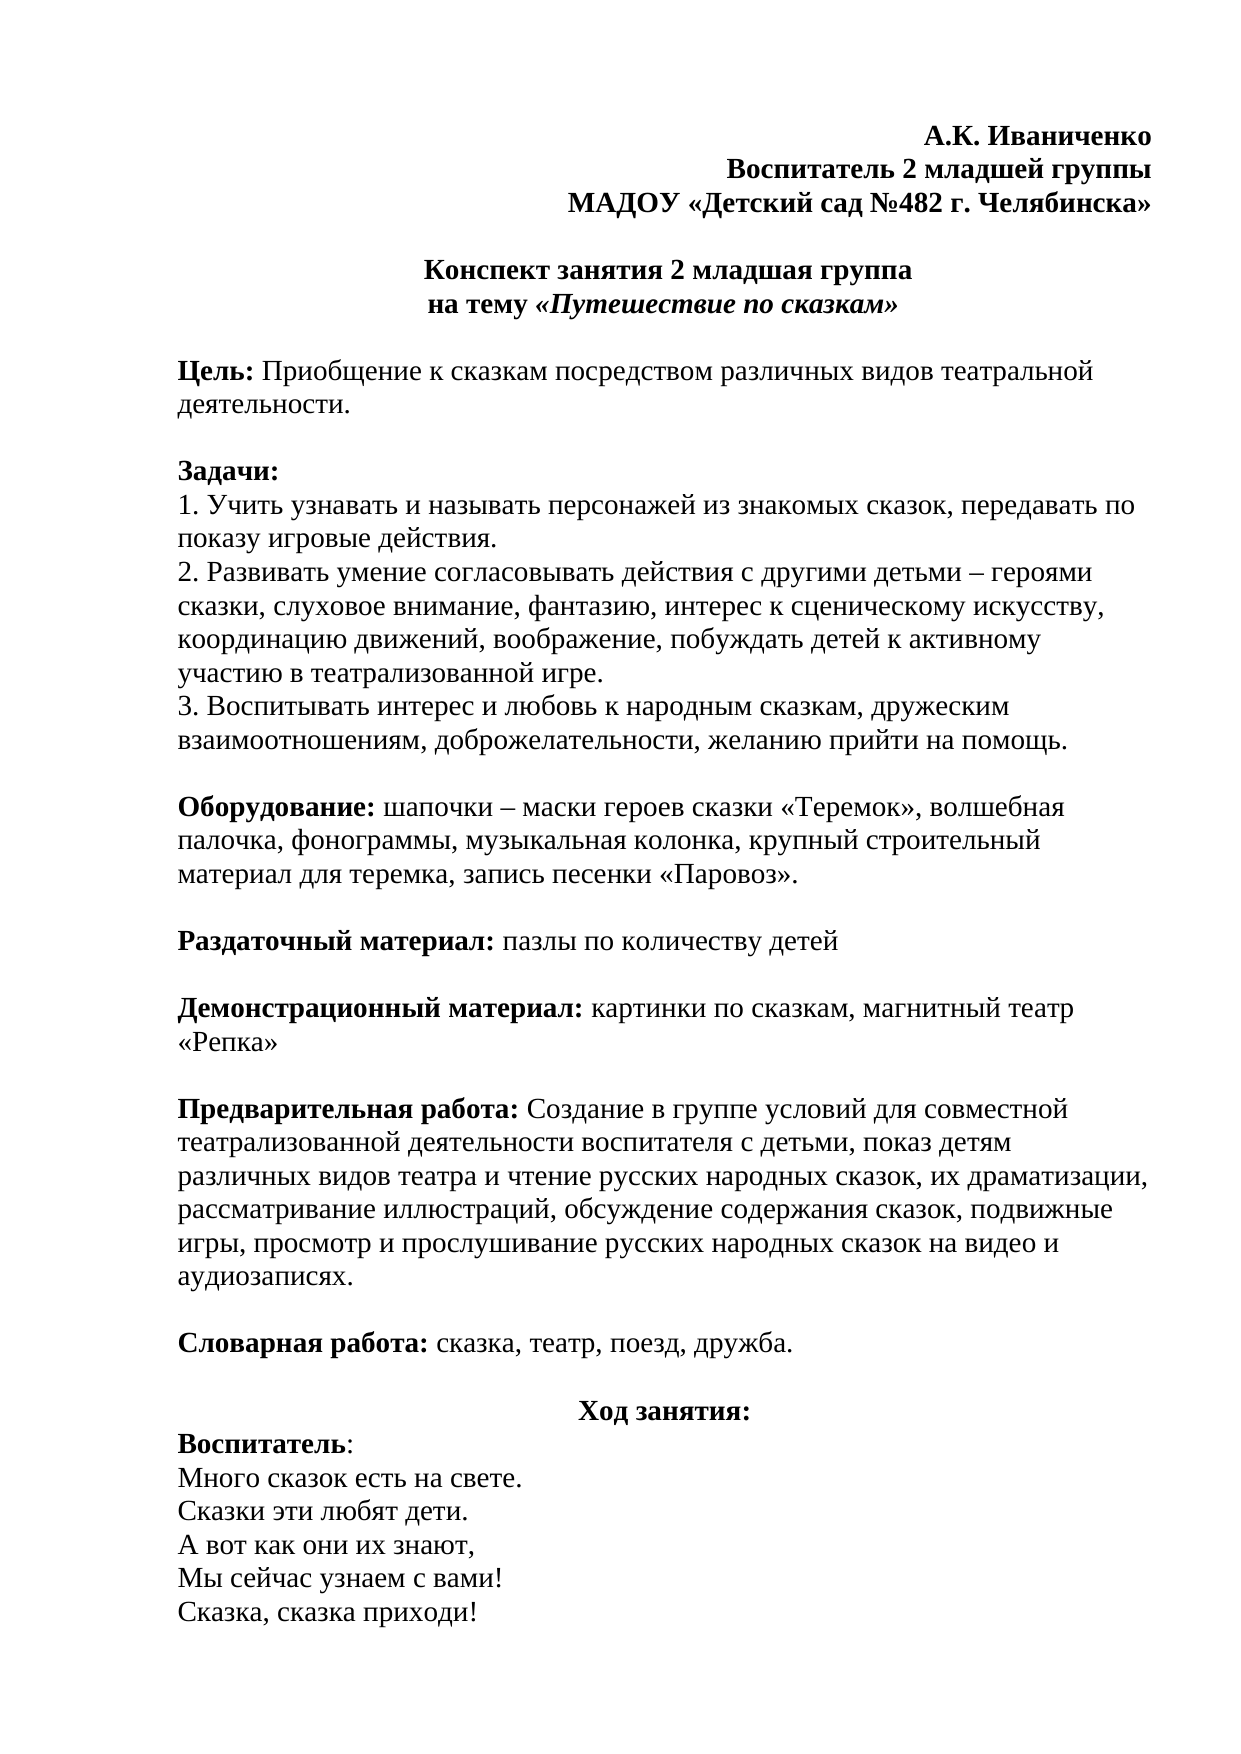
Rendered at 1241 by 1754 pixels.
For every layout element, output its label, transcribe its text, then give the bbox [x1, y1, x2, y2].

text Раздаточный материал: пазлы по количеству детей [177, 923, 1152, 957]
text Предварительная работа: Создание в группе условий для совместной театрализованной деятельности воспитателя с детьми, показ детям различных видов театра и чтение русских народных сказок, их драматизации, рассматривание иллюстраций, обсуждение содержания сказок, подвижные игры, просмотр и прослушивание русских народных сказок на видео и аудиозаписях. [177, 1091, 1152, 1292]
text Оборудование: шапочки – маски героев сказки «Теремок», волшебная палочка, фонограммы, музыкальная колонка, крупный строительный материал для теремка, запись песенки «Паровоз». [177, 789, 1152, 889]
text Воспитатель 2 младшей группы [177, 152, 1152, 185]
text на тему «Путешествие по сказкам» [177, 286, 1152, 319]
text Конспект занятия 2 младшая группа [177, 252, 1152, 286]
text Мы сейчас узнаем с вами! [177, 1560, 1152, 1594]
text 3. Воспитывать интерес и любовь к народным сказкам, дружеским взаимоотношениям, доброжелательности, желанию прийти на помощь. [177, 688, 1152, 755]
text 1. Учить узнавать и называть персонажей из знакомых сказок, передавать по показу игровые действия. [177, 487, 1152, 554]
text МАДОУ «Детский сад №482 г. Челябинска» [177, 185, 1152, 219]
text Демонстрационный материал: картинки по сказкам, магнитный театр «Репка» [177, 990, 1152, 1057]
text Сказки эти любят дети. [177, 1493, 1152, 1527]
text А.К. Иваниченко [177, 118, 1152, 152]
text Словарная работа: сказка, театр, поезд, дружба. [177, 1326, 1152, 1359]
text Много сказок есть на свете. [177, 1460, 1152, 1493]
text Задачи: [177, 453, 1152, 487]
text Сказка, сказка приходи! [177, 1594, 1152, 1627]
text Цель: Приобщение к сказкам посредством различных видов театральной деятельности. [177, 353, 1152, 420]
text А вот как они их знают, [177, 1527, 1152, 1560]
text Воспитатель: [177, 1426, 1152, 1460]
text 2. Развивать умение согласовывать действия с другими детьми – героями сказки, слуховое внимание, фантазию, интерес к сценическому искусству, координацию движений, воображение, побуждать детей к активному участию в театрализованной игре. [177, 554, 1152, 688]
text Ход занятия: [177, 1393, 1152, 1426]
